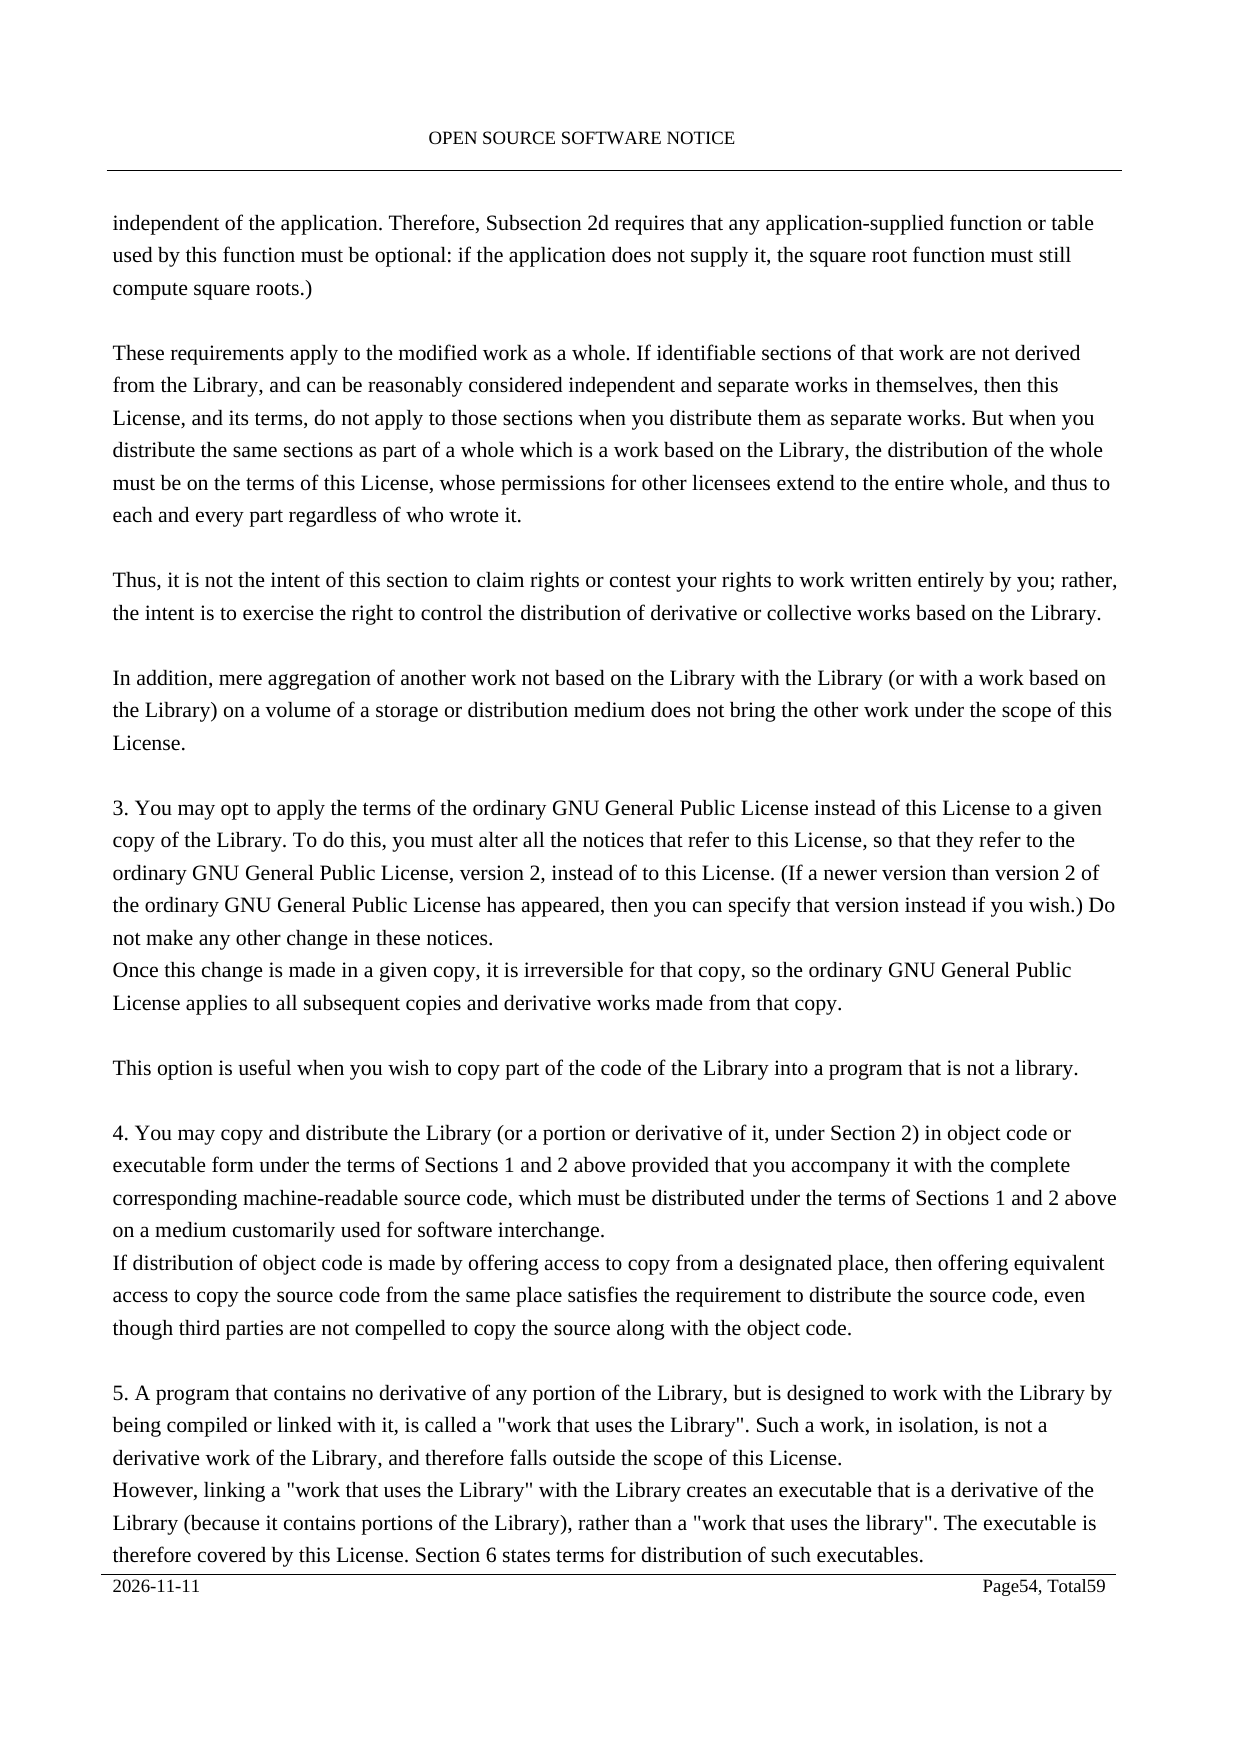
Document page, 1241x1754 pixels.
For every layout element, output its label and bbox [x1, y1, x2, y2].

text [112, 206, 1128, 1571]
